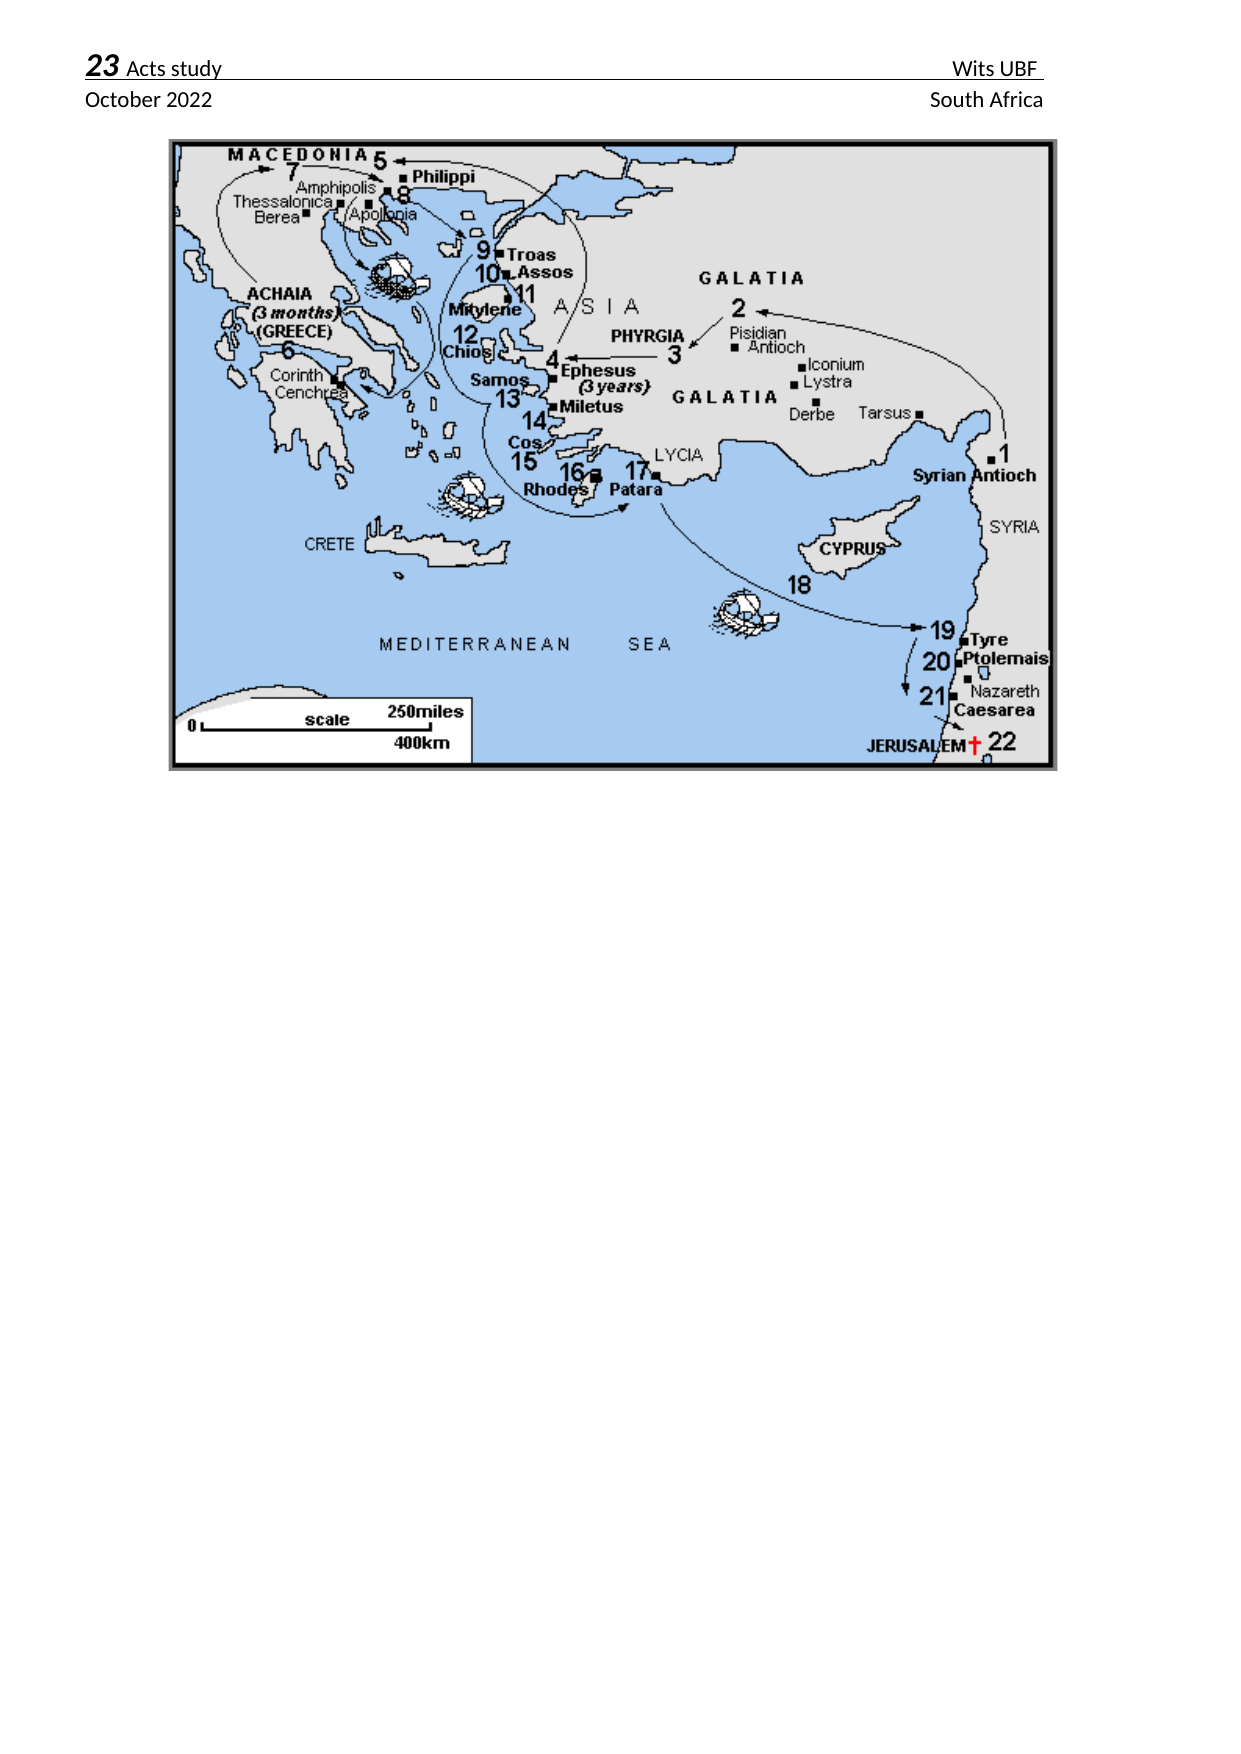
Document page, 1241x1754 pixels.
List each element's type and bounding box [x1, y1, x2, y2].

picture [168, 139, 1058, 771]
